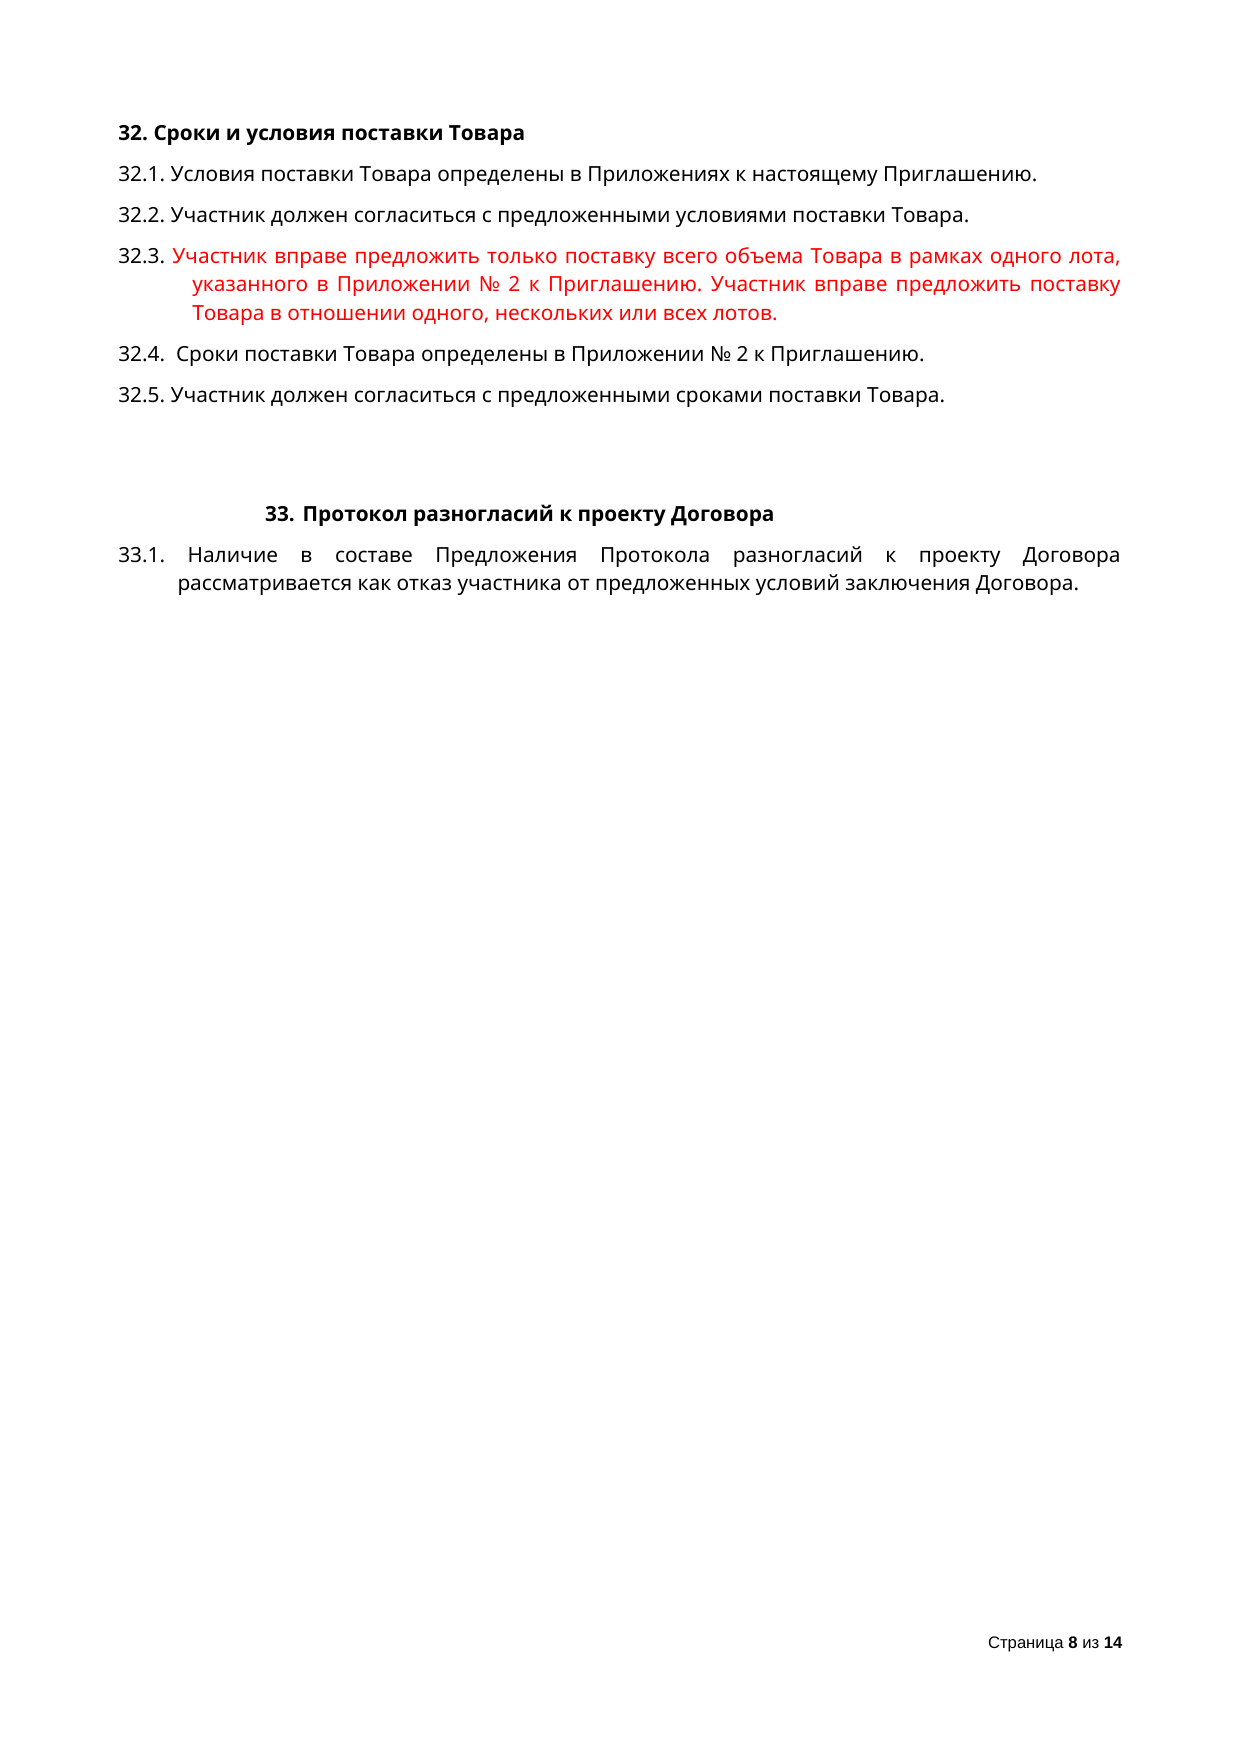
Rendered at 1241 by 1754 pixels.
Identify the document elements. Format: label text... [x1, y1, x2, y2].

text 32.4. Сроки поставки Товара определены в Приложении № 2 к Приглашению. [118, 339, 1122, 367]
subtitle Протокол разногласий к проекту Договора [265, 499, 1122, 527]
subtitle 32. Сроки и условия поставки Товара [118, 118, 1122, 147]
text 32.5. Участник должен согласиться с предложенными сроками поставки Товара. [118, 380, 1122, 408]
text 33.1. Наличие в составе Предложения Протокола разногласий к проекту Договора рассматривается как отказ участника от предложенных условий заключения Договора. [118, 540, 1122, 597]
text 32.1. Условия поставки Товара определены в Приложениях к настоящему Приглашению. [118, 159, 1122, 187]
text 32.2. Участник должен согласиться с предложенными условиями поставки Товара. [118, 200, 1122, 228]
text 32.3. Участник вправе предложить только поставку всего объема Товара в рамках одного лота, указанного в Приложении № 2 к Приглашению. Участник вправе предложить поставку Товара в отношении одного, нескольких или всех лотов. [118, 241, 1122, 326]
